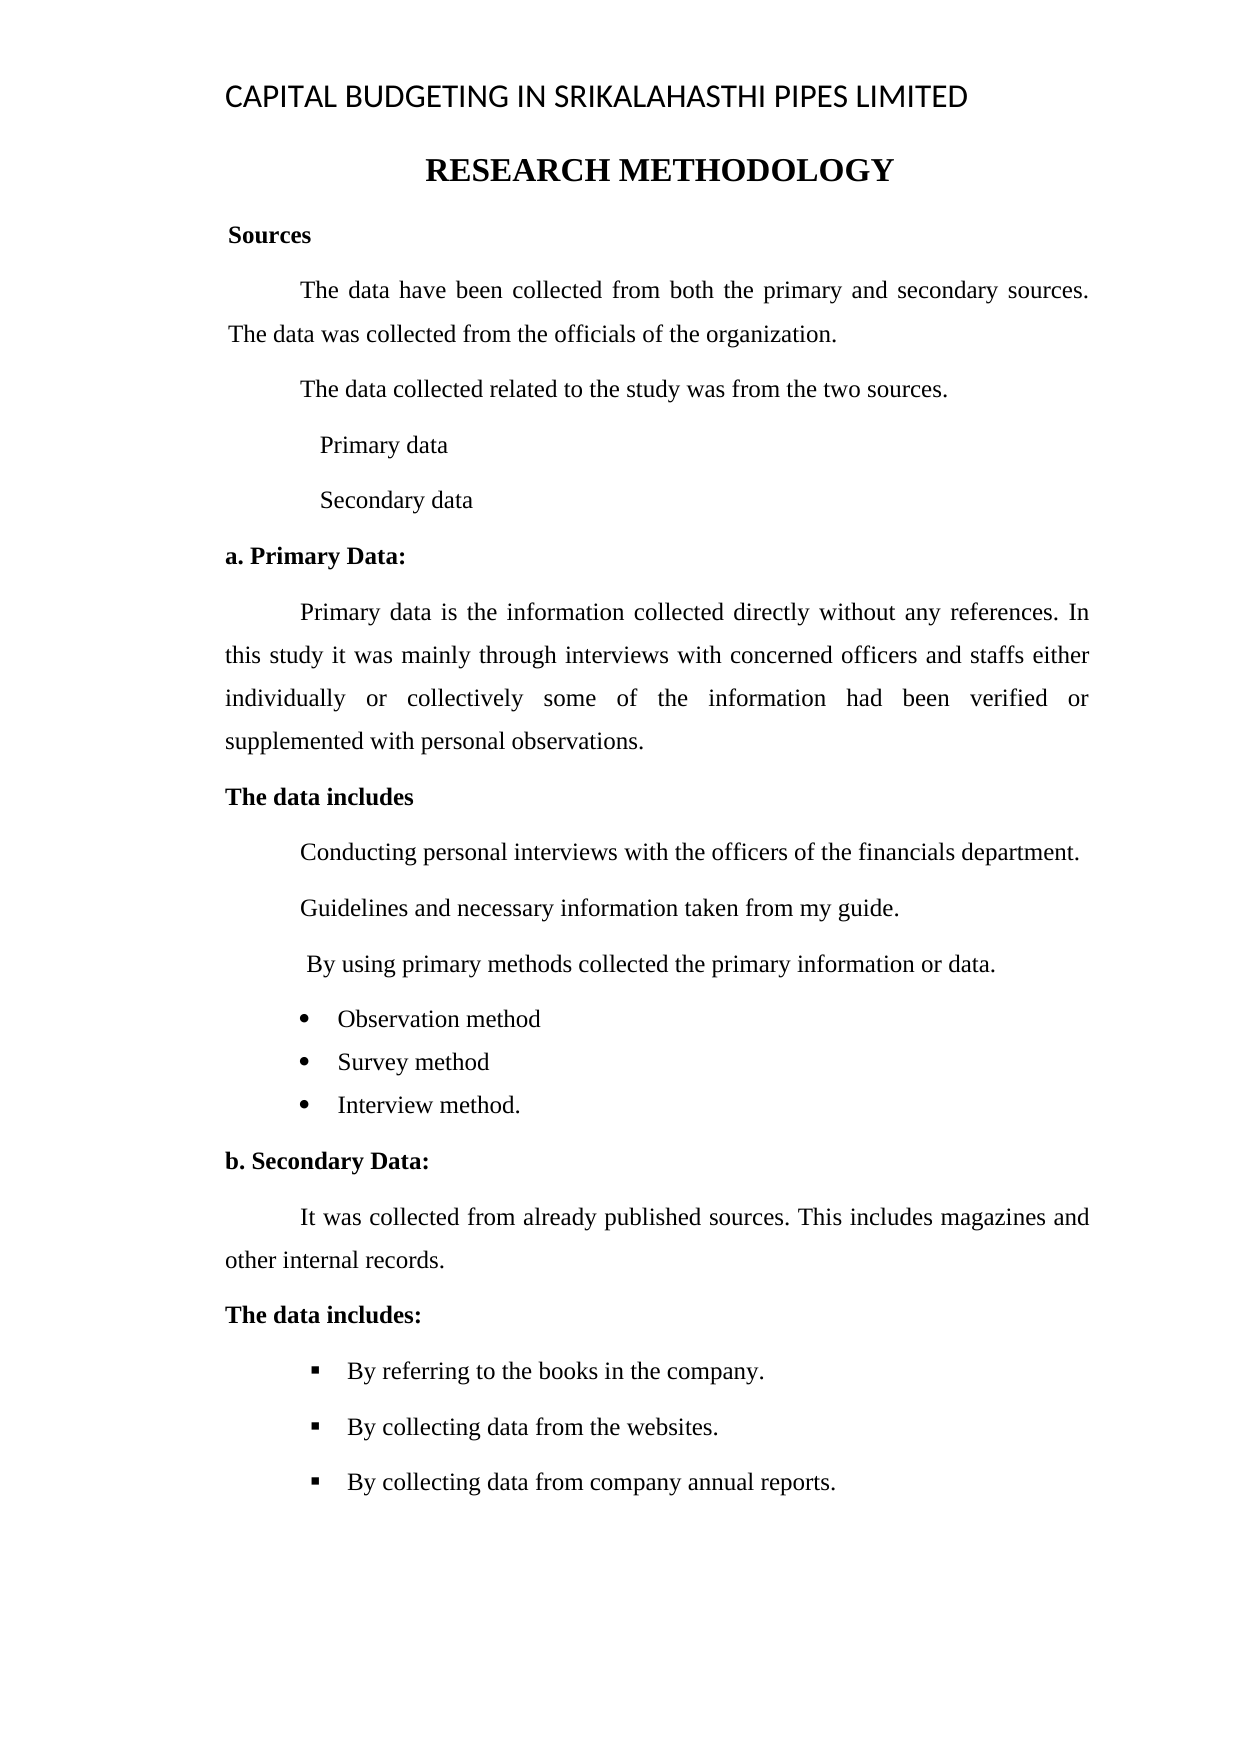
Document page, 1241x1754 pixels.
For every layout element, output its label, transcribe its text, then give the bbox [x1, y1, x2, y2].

text Sources [228, 220, 1090, 249]
text The data includes [225, 782, 1090, 811]
text a. Primary Data: [225, 541, 1090, 570]
list By collecting data from the websites. [309, 1412, 1090, 1441]
text The data includes: [225, 1301, 1090, 1329]
list Interview method. [300, 1091, 1090, 1119]
list By referring to the books in the company. [309, 1356, 1090, 1385]
text RESEARCH METHODOLOGY [229, 150, 1090, 188]
text The data have been collected from both the primary and secondary sources. The data was collected from the officials of the organization. [228, 276, 1090, 347]
text b. Secondary Data: [225, 1146, 1090, 1175]
list Primary data [300, 430, 1090, 459]
list Observation method [300, 1004, 1090, 1033]
list By collecting data from company annual reports. [309, 1467, 1090, 1496]
text Guidelines and necessary information taken from my guide. [225, 893, 1090, 922]
list Survey method [300, 1047, 1090, 1076]
text Conducting personal interviews with the officers of the financials department. [225, 837, 1090, 866]
list Secondary data [300, 486, 1090, 514]
text By using primary methods collected the primary information or data. [225, 949, 1090, 977]
text Primary data is the information collected directly without any references. In this study it was mainly through interviews with concerned officers and staffs either individually or collectively some of the information had been verified or supplemented with personal observations. [225, 597, 1090, 755]
text It was collected from already published sources. This includes magazines and other internal records. [225, 1202, 1090, 1274]
text The data collected related to the study was from the two sources. [225, 374, 1090, 403]
